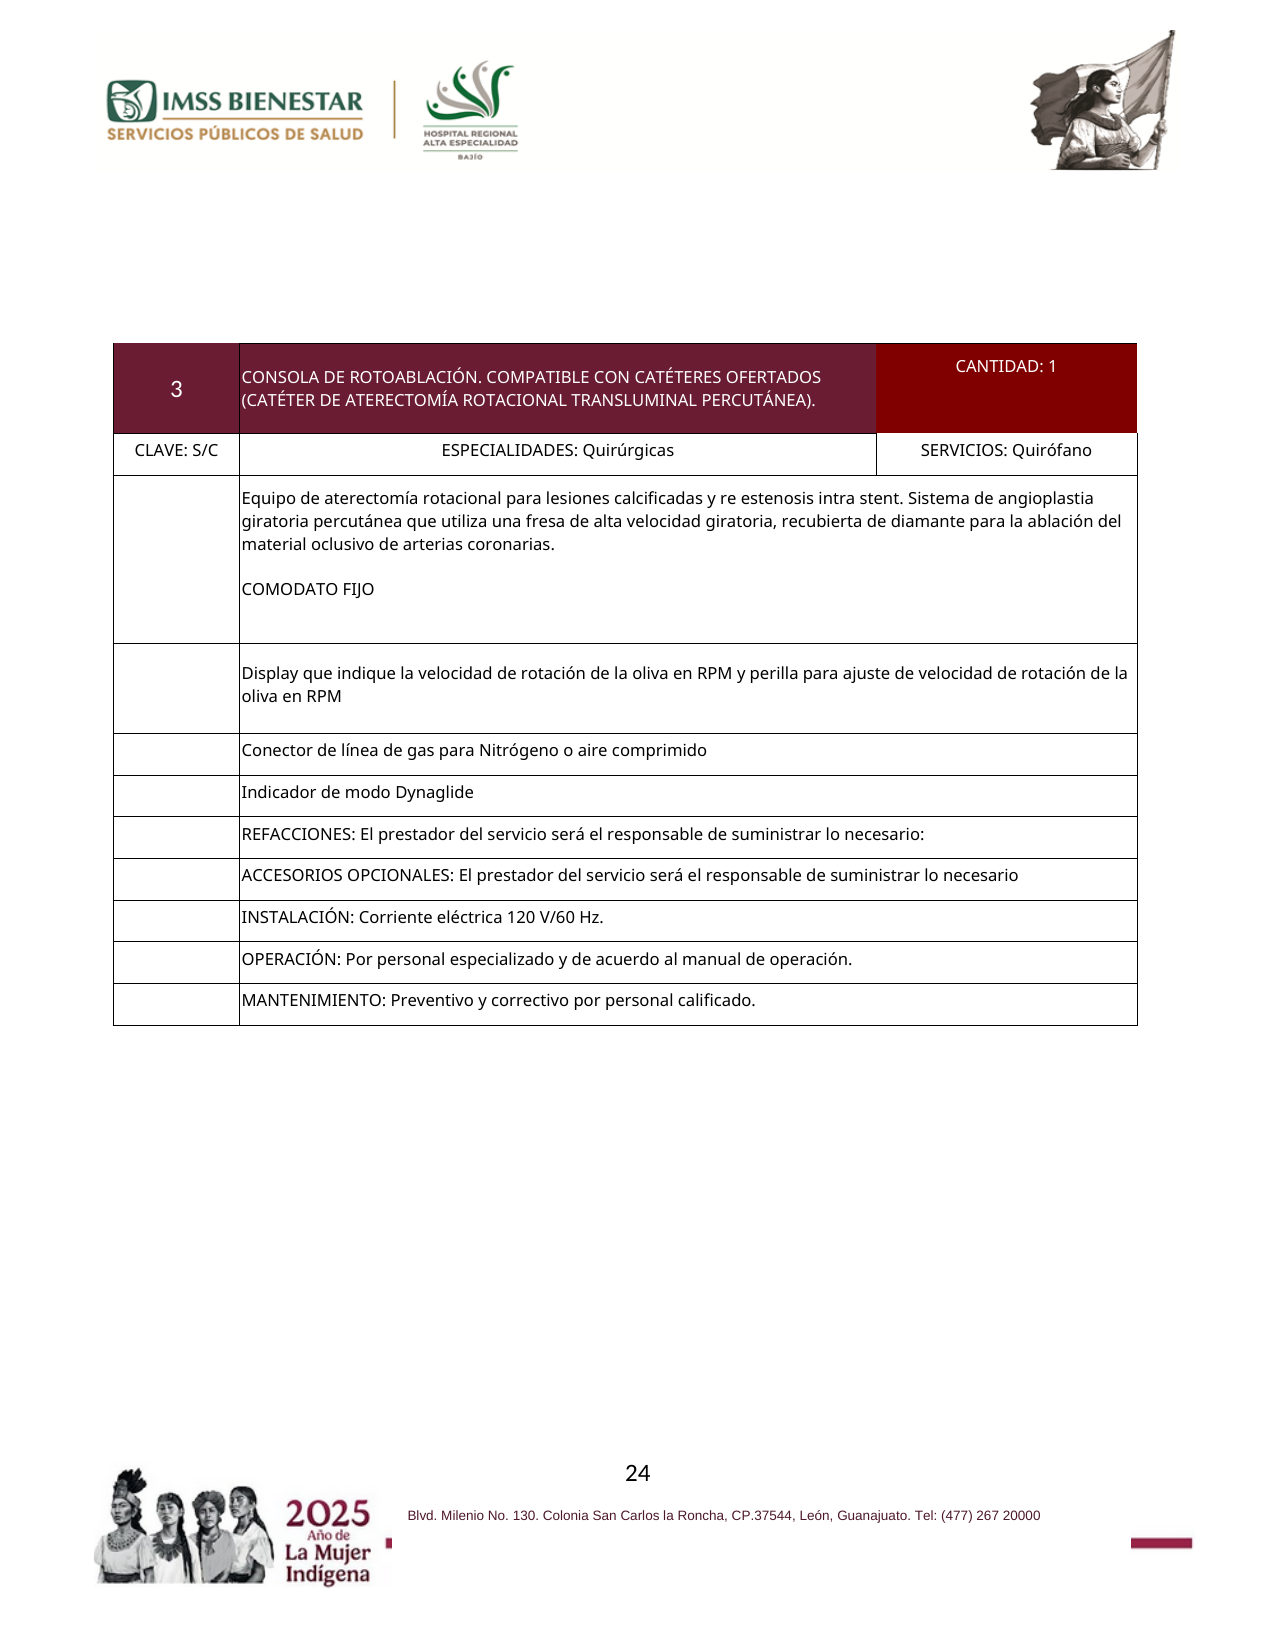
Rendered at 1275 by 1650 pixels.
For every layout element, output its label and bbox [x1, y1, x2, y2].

picture [93, 30, 1181, 171]
picture [93, 1456, 1196, 1588]
